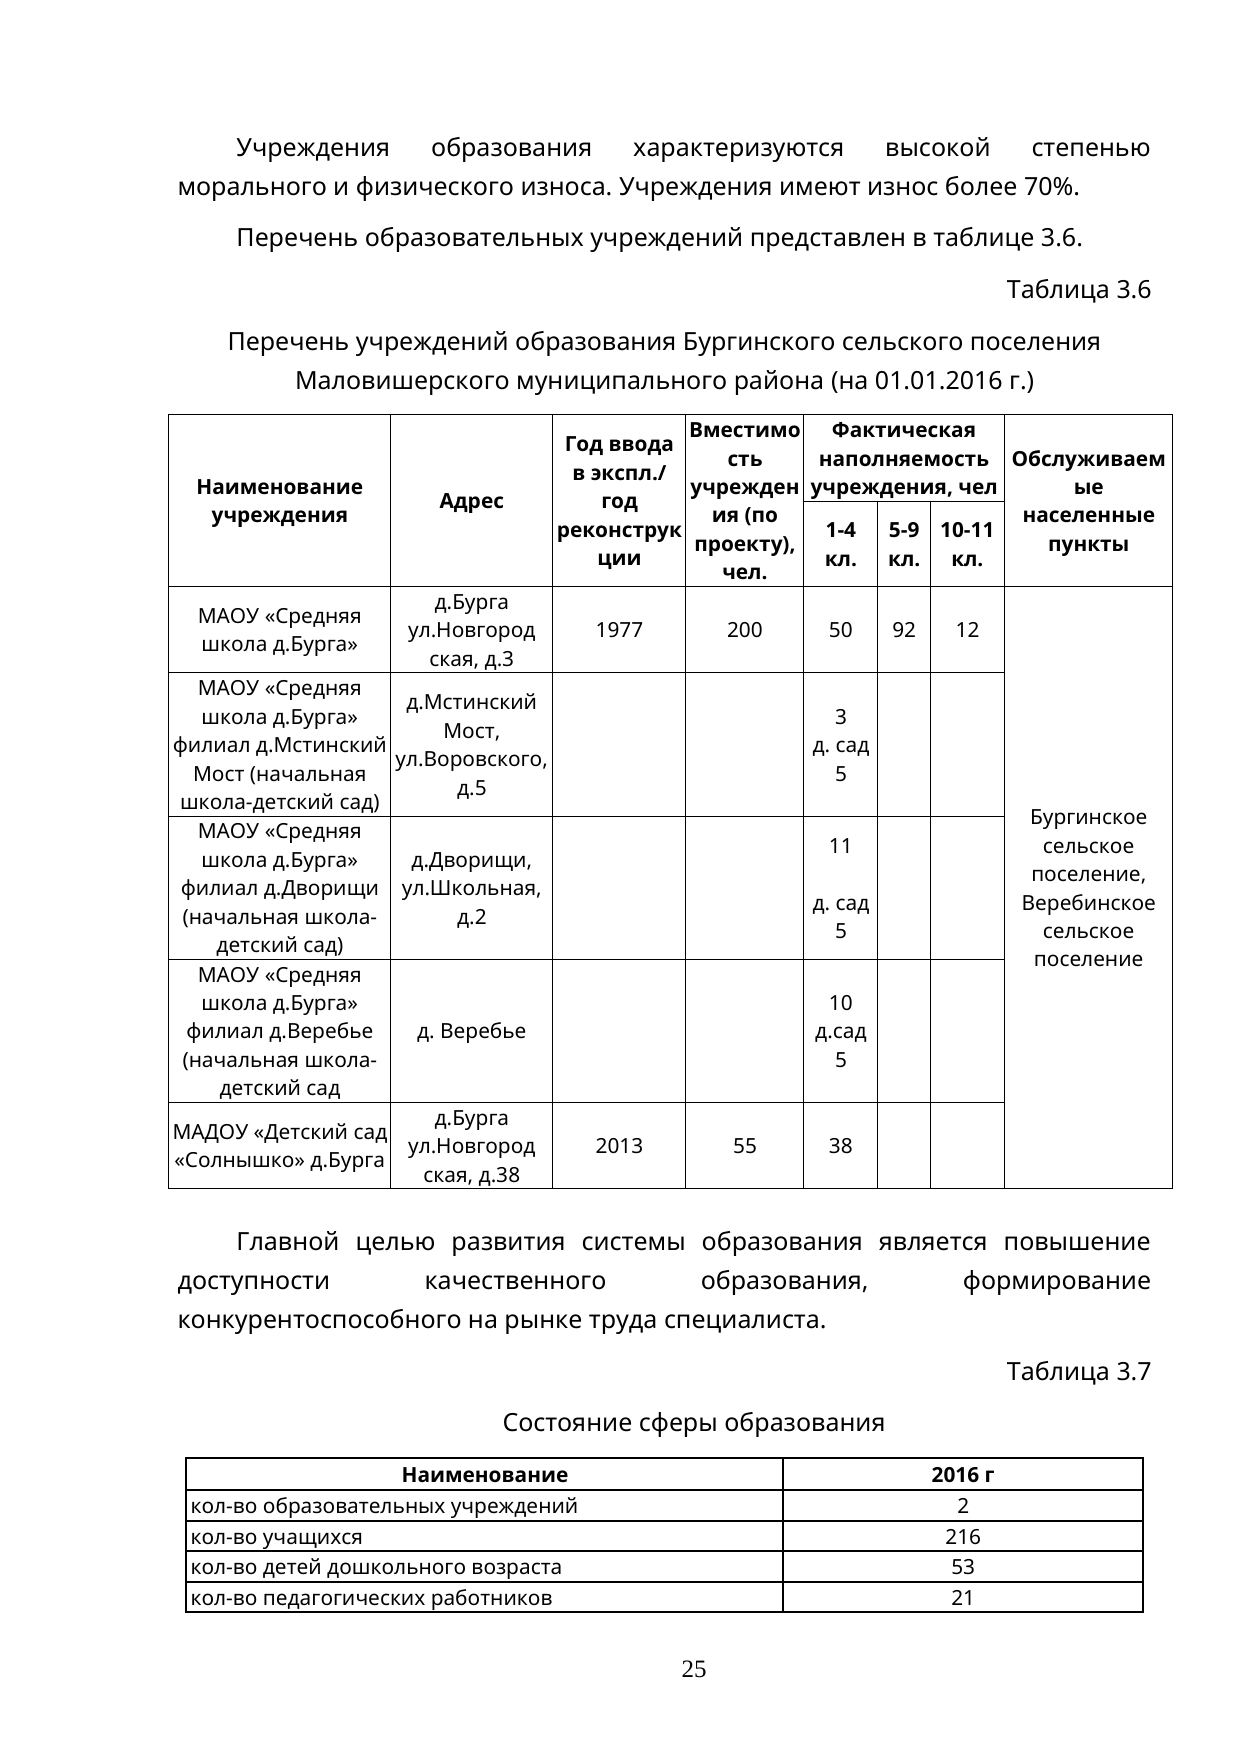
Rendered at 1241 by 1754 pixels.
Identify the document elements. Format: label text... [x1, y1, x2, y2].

table_cell д.Дворищи, ул.Школьная, д.2 [391, 817, 552, 959]
table_cell [931, 1103, 1004, 1188]
table_cell 10-11 кл. [931, 502, 1004, 586]
table_header Фактическая наполняемость учреждения, чел [804, 415, 1004, 501]
table_cell 38 [804, 1103, 877, 1188]
text Таблица 3.6 [177, 272, 1152, 306]
table_header Год ввода в экспл./ год реконструкции [553, 415, 685, 586]
table_cell [686, 817, 803, 959]
table_cell 50 [804, 587, 877, 672]
text Главной целью развития системы образования является повышение доступности качественного образования, формирование конкурентоспособного на рынке труда специалиста. [177, 1223, 1152, 1336]
text Состояние сферы образования [177, 1405, 1152, 1439]
table_cell 12 [931, 587, 1004, 672]
table_cell [686, 673, 803, 816]
table_cell 3 д. сад 5 [804, 673, 877, 816]
table_cell [931, 960, 1004, 1102]
table_cell 5-9 кл. [878, 502, 930, 586]
table_cell [553, 817, 685, 959]
table_cell Бургинское сельское поселение, Веребинское сельское поселение [1005, 587, 1172, 1188]
table_cell кол-во образовательных учреждений [187, 1491, 782, 1520]
table_cell 2013 [553, 1103, 685, 1188]
table_cell 1-4 кл. [804, 502, 877, 586]
text Учреждения образования характеризуются высокой степенью морального и физического износа. Учреждения имеют износ более 70%. [177, 129, 1152, 202]
text Перечень учреждений образования Бургинского сельского поселения Маловишерского муниципального района (на 01.01.2016 г.) [177, 323, 1152, 397]
table_cell д.Мстинский Мост, ул.Воровского, д.5 [391, 673, 552, 816]
table_cell д.Бурга ул.Новгород ская, д.3 [391, 587, 552, 672]
table_header Вместимость учреждения (по проекту), чел. [686, 415, 803, 586]
table_header Обслуживаемые населенные пункты [1005, 415, 1172, 586]
table_cell 10 д.сад 5 [804, 960, 877, 1102]
table_cell 11 д. сад 5 [804, 817, 877, 959]
table_cell [931, 673, 1004, 816]
table_cell МАОУ «Средняя школа д.Бурга» филиал д.Дворищи (начальная школа-детский сад) [169, 817, 390, 959]
table_cell 216 [784, 1522, 1142, 1550]
table_cell [878, 817, 930, 959]
table_cell [878, 960, 930, 1102]
table_cell 92 [878, 587, 930, 672]
table_cell МАОУ «Средняя школа д.Бурга» филиал д.Веребье (начальная школа-детский сад [169, 960, 390, 1102]
text Перечень образовательных учреждений представлен в таблице 3.6. [177, 220, 1152, 254]
table_header Наименование [187, 1459, 782, 1489]
table_cell 55 [686, 1103, 803, 1188]
table_header 2016 г [784, 1459, 1142, 1489]
table_cell д. Веребье [391, 960, 552, 1102]
table_cell кол-во детей дошкольного возраста [187, 1552, 782, 1581]
table_cell 1977 [553, 587, 685, 672]
table_cell [878, 1103, 930, 1188]
table_cell МАОУ «Средняя школа д.Бурга» [169, 587, 390, 672]
table_cell кол-во учащихся [187, 1522, 782, 1550]
table_header Адрес [391, 415, 552, 586]
text Таблица 3.7 [177, 1353, 1152, 1387]
table_cell [931, 817, 1004, 959]
table_cell МАДОУ «Детский сад «Солнышко» д.Бурга [169, 1103, 390, 1188]
table_cell 200 [686, 587, 803, 672]
table_cell [686, 960, 803, 1102]
table_cell МАОУ «Средняя школа д.Бурга» филиал д.Мстинский Мост (начальная школа-детский сад) [169, 673, 390, 816]
table_cell д.Бурга ул.Новгород ская, д.38 [391, 1103, 552, 1188]
table_cell [553, 960, 685, 1102]
table_cell 53 [784, 1552, 1142, 1581]
table_header Наименование учреждения [169, 415, 390, 586]
table_cell [553, 673, 685, 816]
table_cell 2 [784, 1491, 1142, 1520]
table_cell 21 [784, 1583, 1142, 1611]
table_cell кол-во педагогических работников [187, 1583, 782, 1611]
table_cell [878, 673, 930, 816]
